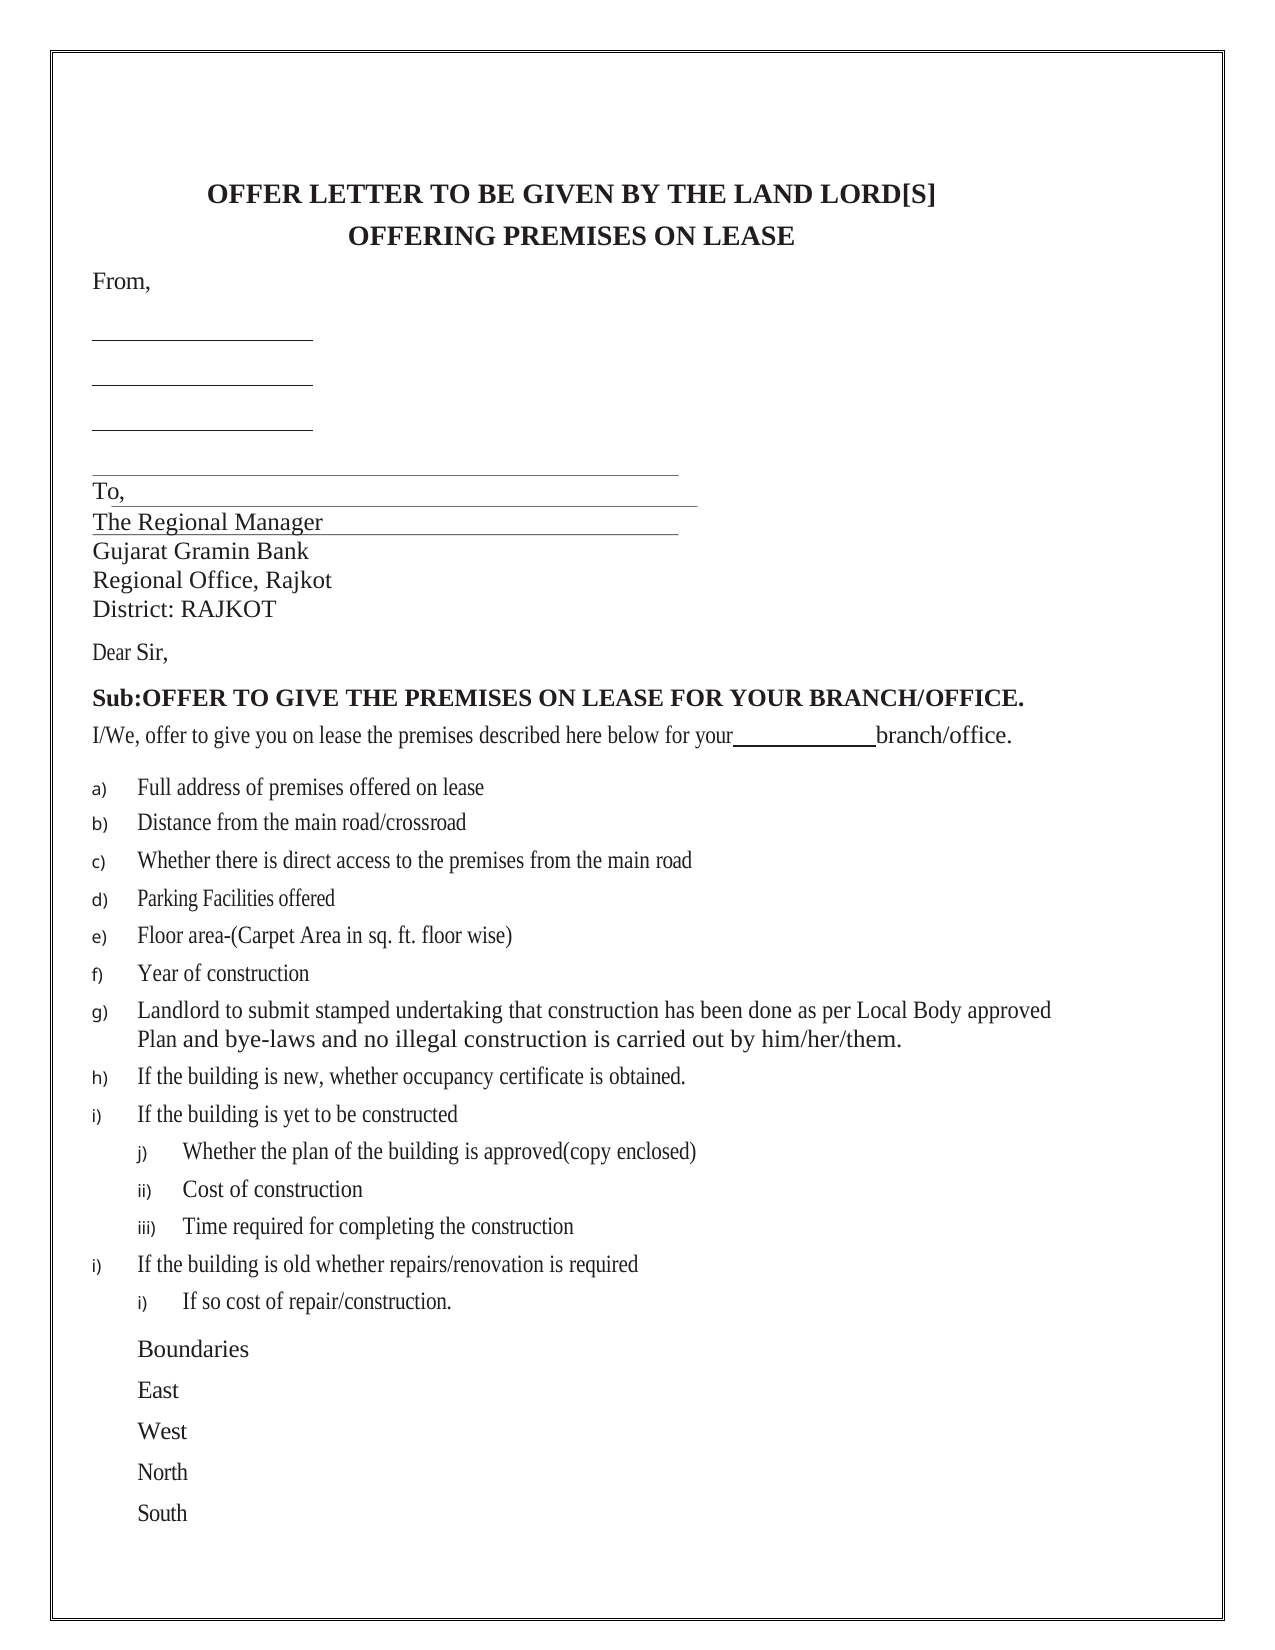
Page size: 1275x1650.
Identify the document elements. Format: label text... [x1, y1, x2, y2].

subtitle OFFERING PREMISES ON LEASE [92, 219, 1051, 251]
text Dear Sir, [92, 637, 1200, 666]
list Floor area-(Carpet Area in sq. ft. floor wise) [91, 921, 1200, 949]
list If the building is new, whether occupancy certificate is obtained. [91, 1061, 1200, 1090]
subtitle OFFER LETTER TO BE GIVEN BY THE LAND LORD[S] [92, 177, 1051, 210]
text The Regional Manager Gujarat Gramin Bank Regional Office, Rajkot [92, 507, 361, 594]
text To, [92, 464, 1200, 505]
text I/We, offer to give you on lease the premises described here below for your branch/office. [92, 720, 1200, 749]
list Distance from the main road/crossroad [91, 807, 1200, 836]
list Whether there is direct access to the premises from the main road [91, 845, 1200, 874]
text Boundaries [137, 1334, 1200, 1363]
list Parking Facilities offered [91, 883, 1200, 912]
text From, [92, 266, 1200, 295]
list Year of construction [91, 958, 1200, 987]
list Full address of premises offered on lease [91, 772, 1200, 800]
text East West North South [137, 1375, 189, 1527]
list Cost of construction [137, 1174, 1200, 1202]
list If so cost of repair/construction. [137, 1286, 1200, 1315]
text District: RAJKOT [92, 594, 361, 623]
list Whether the plan of the building is approved(copy enclosed) [137, 1136, 1200, 1165]
list Landlord to submit stamped undertaking that construction has been done as per Local Body approved Plan and bye-laws and no illegal construction is carried out by him/her/them. [91, 995, 1096, 1053]
list Time required for completing the construction [137, 1211, 1200, 1240]
list If the building is old whether repairs/renovation is required [91, 1249, 1200, 1278]
subtitle Sub:OFFER TO GIVE THE PREMISES ON LEASE FOR YOUR BRANCH/OFFICE. [92, 683, 1200, 712]
list If the building is yet to be constructed [91, 1099, 1200, 1127]
